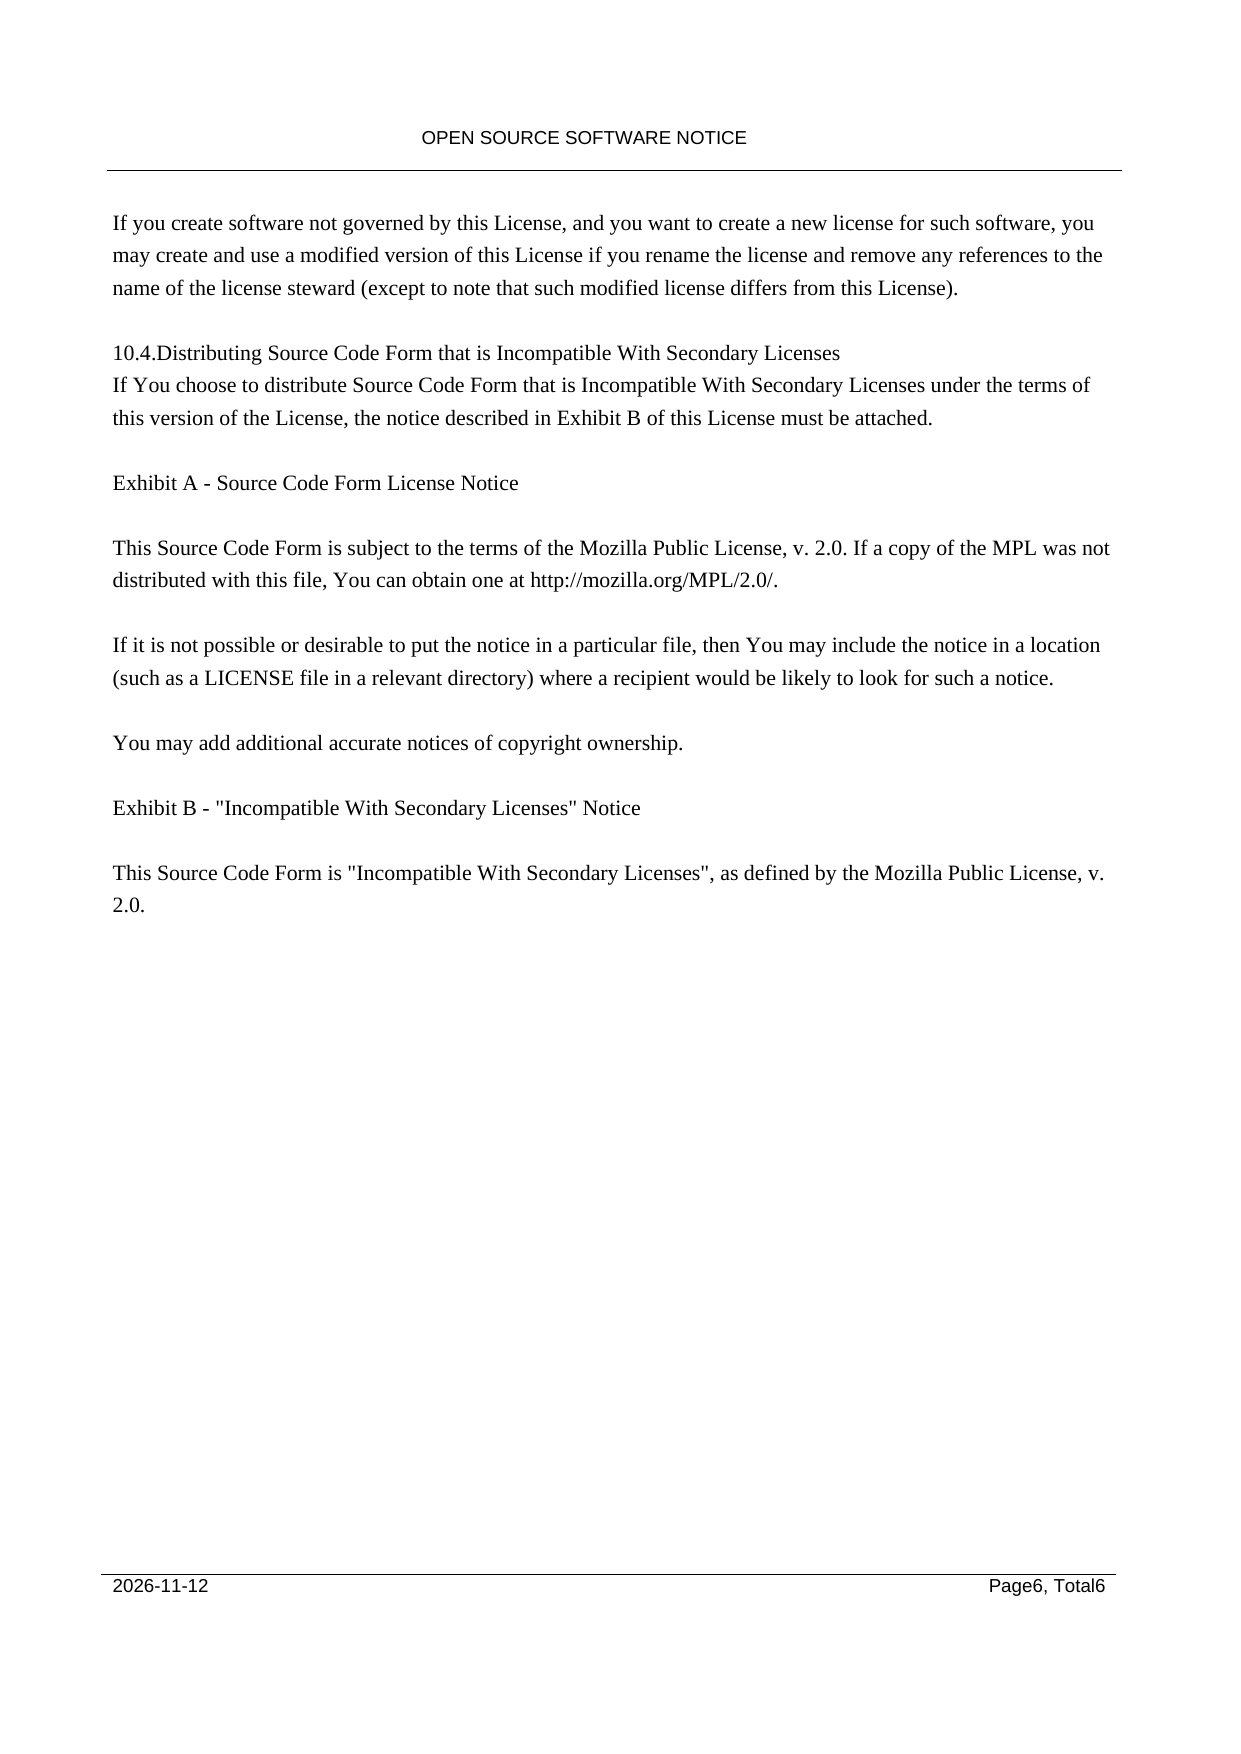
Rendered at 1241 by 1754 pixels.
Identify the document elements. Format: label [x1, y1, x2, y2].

text [112, 206, 1128, 921]
